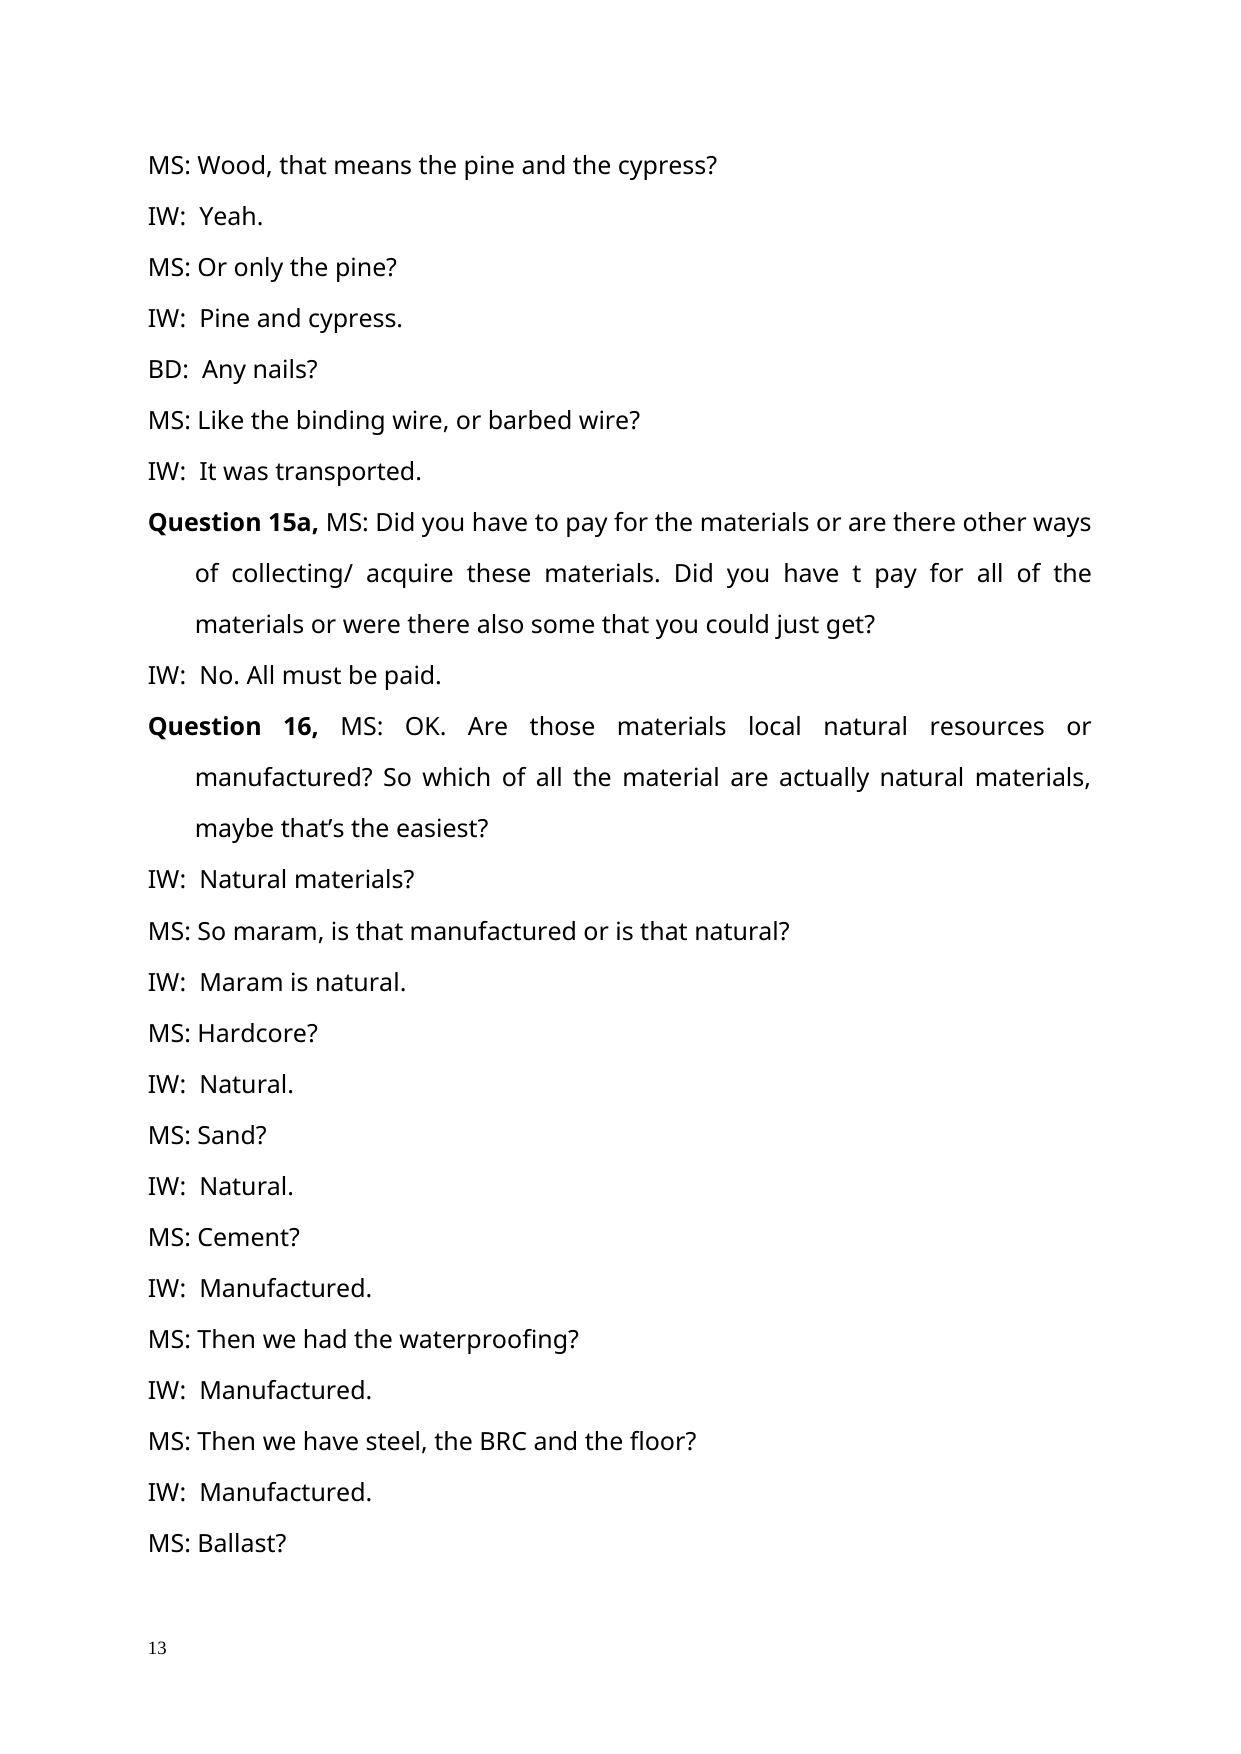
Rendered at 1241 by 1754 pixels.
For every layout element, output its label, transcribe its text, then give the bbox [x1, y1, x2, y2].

text Question 16, MS: OK. Are those materials local natural resources or manufactured? So which of all the material are actually natural materials, maybe that’s the easiest? [148, 709, 1093, 845]
text MS: Like the binding wire, or barbed wire? [148, 403, 1093, 437]
text IW: Natural materials? [148, 862, 1093, 896]
text IW: Manufactured. [148, 1373, 1093, 1407]
text IW: Pine and cypress. [148, 301, 1093, 335]
text MS: Or only the pine? [148, 250, 1093, 284]
text IW: Manufactured. [148, 1475, 1093, 1509]
text MS: So maram, is that manufactured or is that natural? [148, 913, 1093, 947]
text MS: Ballast? [148, 1526, 1093, 1560]
text IW: Manufactured. [148, 1271, 1093, 1304]
text IW: No. All must be paid. [148, 658, 1093, 692]
text MS: Wood, that means the pine and the cypress? [148, 148, 1093, 182]
text MS: Hardcore? [148, 1015, 1093, 1049]
text BD: Any nails? [148, 352, 1093, 386]
text IW: Natural. [148, 1066, 1093, 1100]
text MS: Then we had the waterproofing? [148, 1322, 1093, 1356]
text IW: It was transported. [148, 454, 1093, 488]
text MS: Then we have steel, the BRC and the floor? [148, 1424, 1093, 1458]
text IW: Yeah. [148, 199, 1093, 233]
text MS: Sand? [148, 1117, 1093, 1151]
text IW: Maram is natural. [148, 964, 1093, 998]
text IW: Natural. [148, 1168, 1093, 1202]
text Question 15a, MS: Did you have to pay for the materials or are there other ways of collecting/ acquire these materials. Did you have t pay for all of the materials or were there also some that you could just get? [148, 505, 1093, 641]
text MS: Cement? [148, 1219, 1093, 1253]
